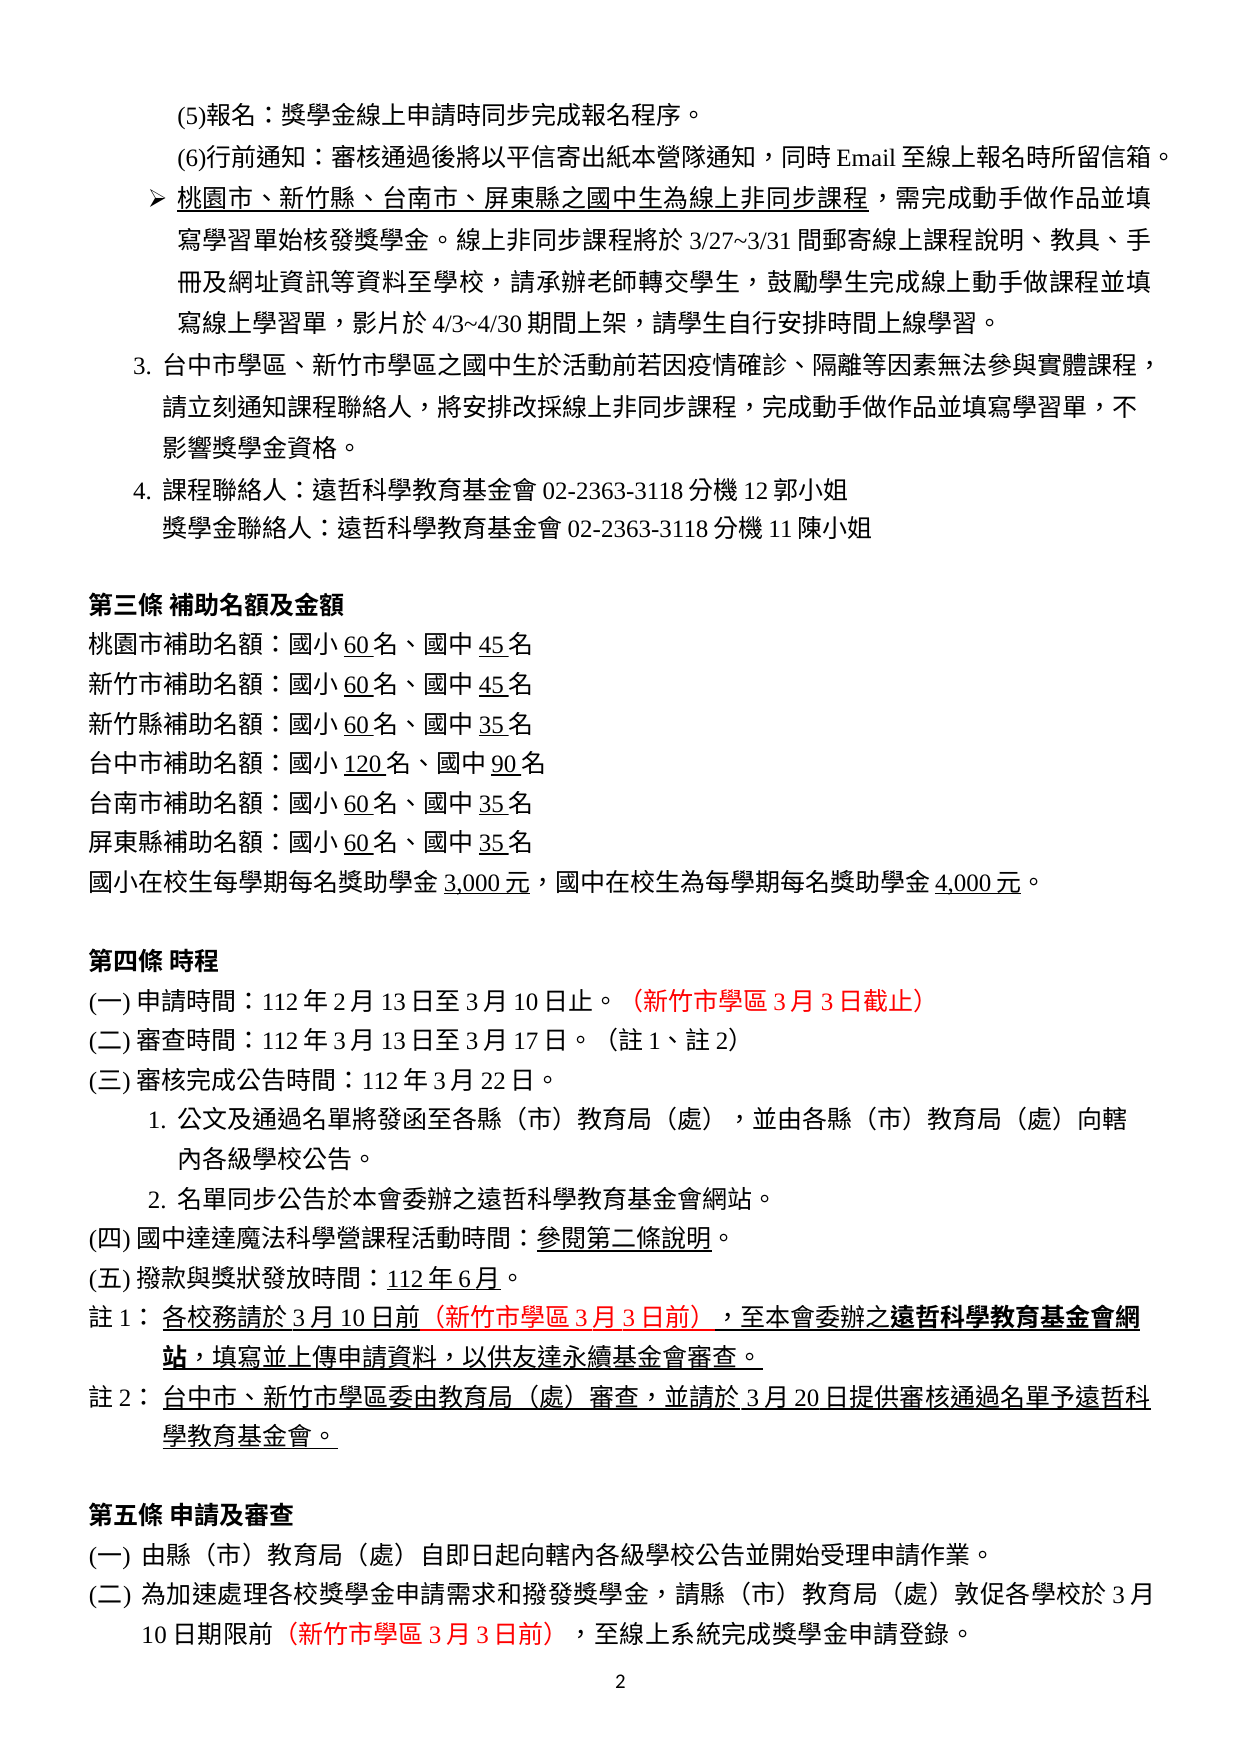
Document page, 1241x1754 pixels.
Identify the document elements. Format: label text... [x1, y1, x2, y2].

text 第五條 申請及審查 [89, 1493, 1152, 1533]
text 新竹市補助名額：國小60名、國中45名 [89, 662, 1152, 701]
text 台南市補助名額：國小60名、國中35名 [89, 781, 1152, 820]
text 3. 台中市學區、新竹市學區之國中生於活動前若因疫情確診、隔離等因素無法參與實體課程，請立刻通知課程聯絡人，將安排改採線上非同步課程，完成動手做作品並填寫學習單，不影響獎學金資格。 [133, 341, 1152, 466]
text (四) 國中達達魔法科學營課程活動時間：參閱第二條說明。 [89, 1216, 1152, 1256]
text 新竹縣補助名額：國小60名、國中35名 [89, 701, 1152, 741]
list 由縣（市）教育局（處）自即日起向轄內各級學校公告並開始受理申請作業。 [89, 1533, 1152, 1572]
text (一) 申請時間：112年2月13日至3月10日止。（新竹市學區3月3日截止） [89, 978, 1152, 1018]
text (6)行前通知：審核通過後將以平信寄出紙本營隊通知，同時Email至線上報名時所留信箱。 [177, 133, 1152, 174]
text (三) 審核完成公告時間：112年3月22日。 [89, 1058, 1152, 1097]
text 註1： 各校務請於3月10日前（新竹市學區3月3日前），至本會委辦之遠哲科學教育基金會網站，填寫並上傳申請資料，以供友達永續基金會審查。 [89, 1295, 1152, 1374]
text 國小在校生每學期每名獎助學金3,000元，國中在校生為每學期每名獎助學金4,000元。 [89, 860, 1152, 899]
text 桃園市、新竹縣、台南市、屏東縣之國中生為線上非同步課程，需完成動手做作品並填寫學習單始核發獎學金。線上非同步課程將於3/27~3/31間郵寄線上課程說明、教具、手冊及網址資訊等資料至學校，請承辦老師轉交學生，鼓勵學生完成線上動手做課程並填寫線上學習單，影片於4/3~4/30期間上架，請學生自行安排時間上線學習。 [148, 174, 1152, 341]
text 4. 課程聯絡人：遠哲科學教育基金會02-2363-3118分機12郭小姐 [133, 466, 1152, 508]
list 為加速處理各校獎學金申請需求和撥發獎學金，請縣（市）教育局（處）敦促各學校於3月10日期限前（新竹市學區3月3日前），至線上系統完成獎學金申請登錄。 [89, 1572, 1167, 1651]
text 註2： 台中市、新竹市學區委由教育局（處）審查，並請於3月20日提供審核通過名單予遠哲科學教育基金會。 [89, 1374, 1152, 1453]
text (二) 審查時間：112年3月13日至3月17日。（註1、註2） [89, 1018, 1152, 1058]
text 第三條 補助名額及金額 [89, 583, 1152, 622]
list 名單同步公告於本會委辦之遠哲科學教育基金會網站。 [148, 1176, 1152, 1216]
text (五) 撥款與獎狀發放時間：112年6月。 [89, 1256, 1152, 1295]
text 獎學金聯絡人：遠哲科學教育基金會02-2363-3118分機11陳小姐 [89, 508, 1152, 545]
list 公文及通過名單將發函至各縣（市）教育局（處），並由各縣（市）教育局（處）向轄內各級學校公告。 [148, 1097, 1152, 1176]
text 桃園市補助名額：國小60名、國中45名 [89, 622, 1152, 662]
text 屏東縣補助名額：國小60名、國中35名 [89, 820, 1152, 860]
text 台中市補助名額：國小120名、國中90名 [89, 741, 1152, 781]
text (5)報名：獎學金線上申請時同步完成報名程序。 [177, 91, 1152, 133]
text 第四條 時程 [89, 939, 1152, 978]
